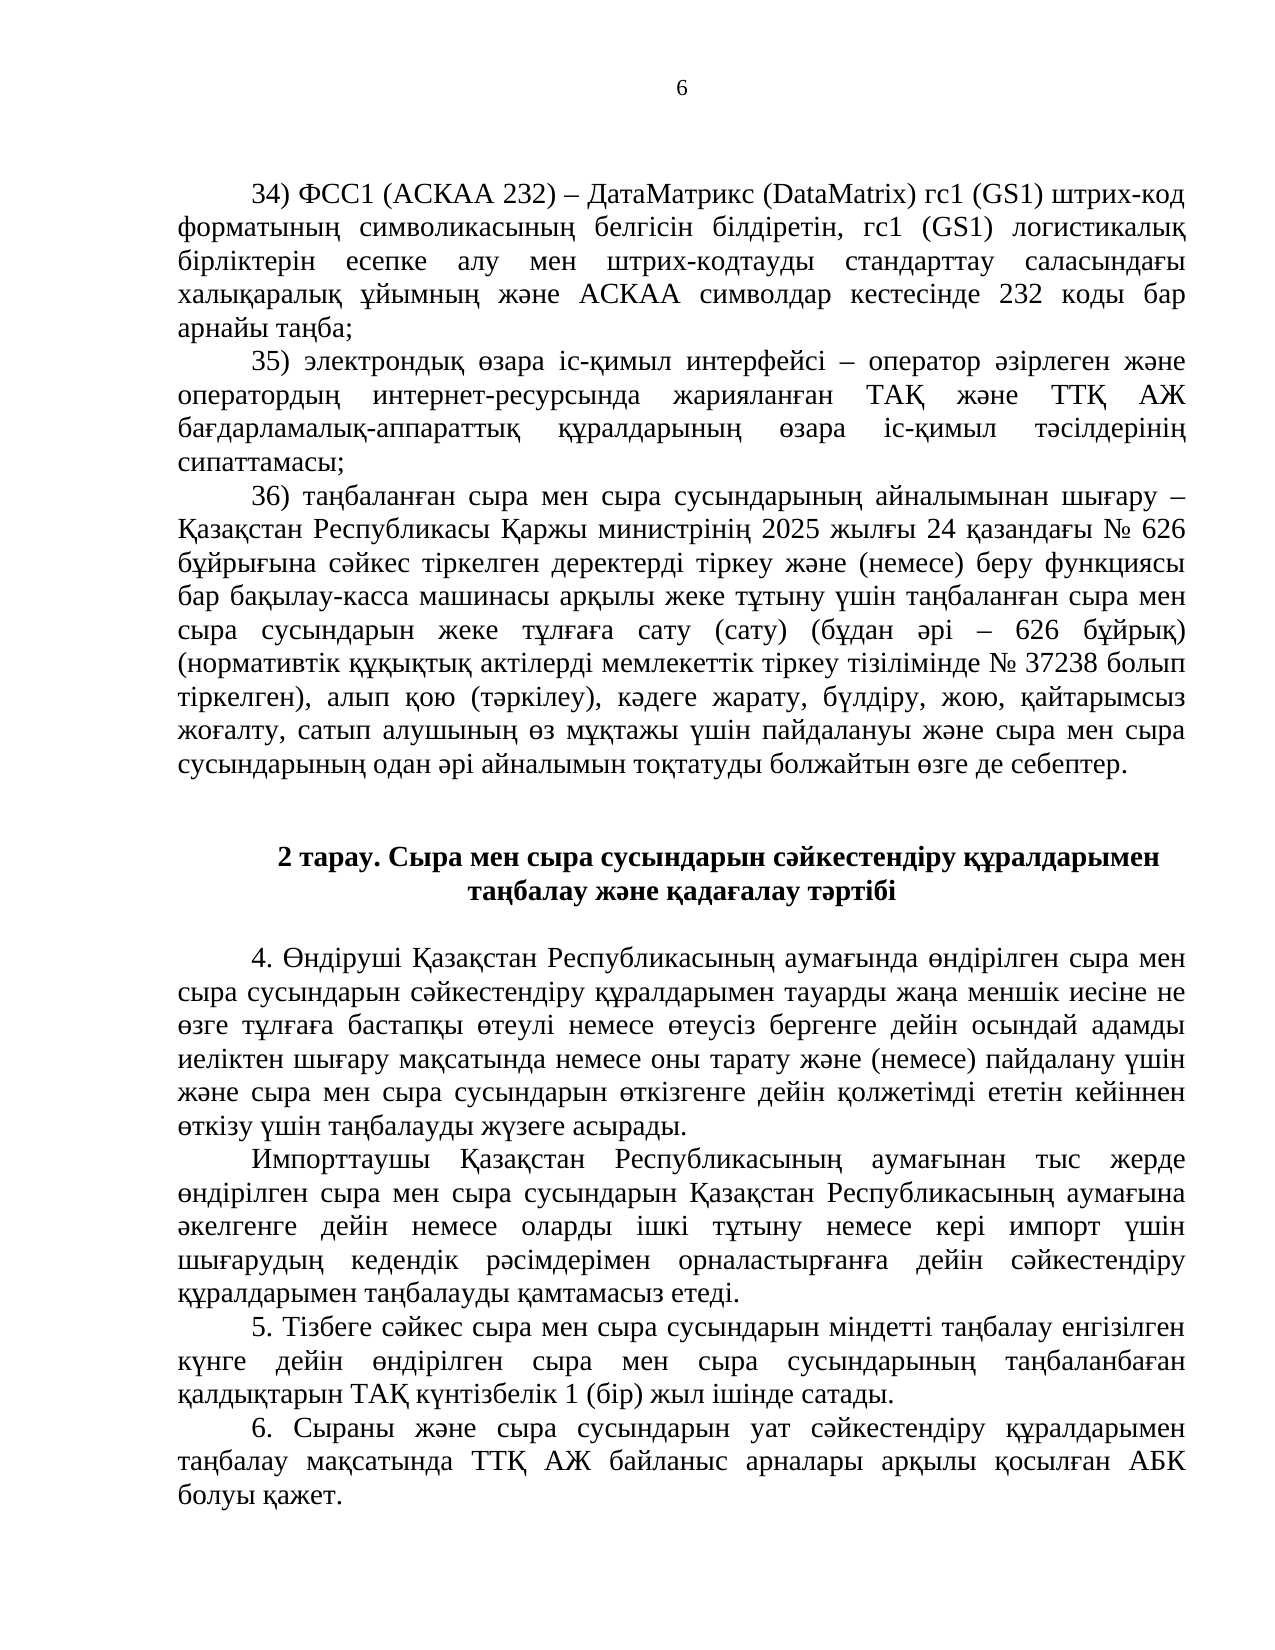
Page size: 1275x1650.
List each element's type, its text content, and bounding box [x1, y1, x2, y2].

text 34) ФСС1 (АСКАА 232) – ДатаМатрикс (DataMatrix) гс1 (GS1) штрих-код форматының символикасының белгісін білдіретін, гс1 (GS1) логистикалық бірліктерін есепке алу мен штрих-кодтауды стандарттау саласындағы халықаралық ұйымның және АСКАА символдар кестесінде 232 коды бар арнайы таңба; [177, 176, 1186, 343]
text 6. Сыраны және сыра сусындарын уат сәйкестендіру құралдарымен таңбалау мақсатында ТТҚ АЖ байланыс арналары арқылы қосылған АБК болуы қажет. [177, 1410, 1186, 1510]
text 4. Өндіруші Қазақстан Республикасының аумағында өндірілген сыра мен сыра сусындарын сәйкестендіру құралдарымен тауарды жаңа меншік иесіне не өзге тұлғаға бастапқы өтеулі немесе өтеусіз бергенге дейін осындай адамды иеліктен шығару мақсатында немесе оны тарату және (немесе) пайдалану үшін және сыра мен сыра сусындарын өткізгенге дейін қолжетімді ететін кейіннен өткізу үшін таңбалауды жүзеге асырады. [177, 940, 1186, 1141]
text 2 тарау. Сыра мен сыра сусындарын сәйкестендіру құралдарымен таңбалау және қадағалау тәртібі [177, 839, 1186, 907]
text 5. Тізбеге сәйкес сыра мен сыра сусындарын міндетті таңбалау енгізілген күнге дейін өндірілген сыра мен сыра сусындарының таңбаланбаған қалдықтарын ТАҚ күнтізбелік 1 (бір) жыл ішінде сатады. [177, 1309, 1186, 1410]
text Импорттаушы Қазақстан Республикасының аумағынан тыс жерде өндірілген сыра мен сыра сусындарын Қазақстан Республикасының аумағына әкелгенге дейін немесе оларды ішкі тұтыну немесе кері импорт үшін шығарудың кедендік рәсімдерімен орналастырғанға дейін сәйкестендіру құралдарымен таңбалауды қамтамасыз етеді. [177, 1141, 1186, 1309]
text 36) таңбаланған сыра мен сыра сусындарының айналымынан шығару –Қазақстан Республикасы Қаржы министрінің 2025 жылғы 24 қазандағы № 626 бұйрығына сәйкес тіркелген деректерді тіркеу және (немесе) беру функциясы бар бақылау-касса машинасы арқылы жеке тұтыну үшін таңбаланған сыра мен сыра сусындарын жеке тұлғаға сату (сату) (бұдан әрі – 626 бұйрық) (нормативтік құқықтық актілерді мемлекеттік тіркеу тізілімінде № 37238 болып тіркелген), алып қою (тәркілеу), кәдеге жарату, бүлдіру, жою, қайтарымсыз жоғалту, сатып алушының өз мұқтажы үшін пайдалануы және сыра мен сыра сусындарының одан әрі айналымын тоқтатуды болжайтын өзге де себептер. [177, 478, 1186, 779]
text 35) электрондық өзара іс-қимыл интерфейсі – оператор әзірлеген және оператордың интернет-ресурсында жарияланған ТАҚ және ТТҚ АЖ бағдарламалық-аппараттық құралдарының өзара іс-қимыл тәсілдерінің сипаттамасы; [177, 343, 1186, 478]
